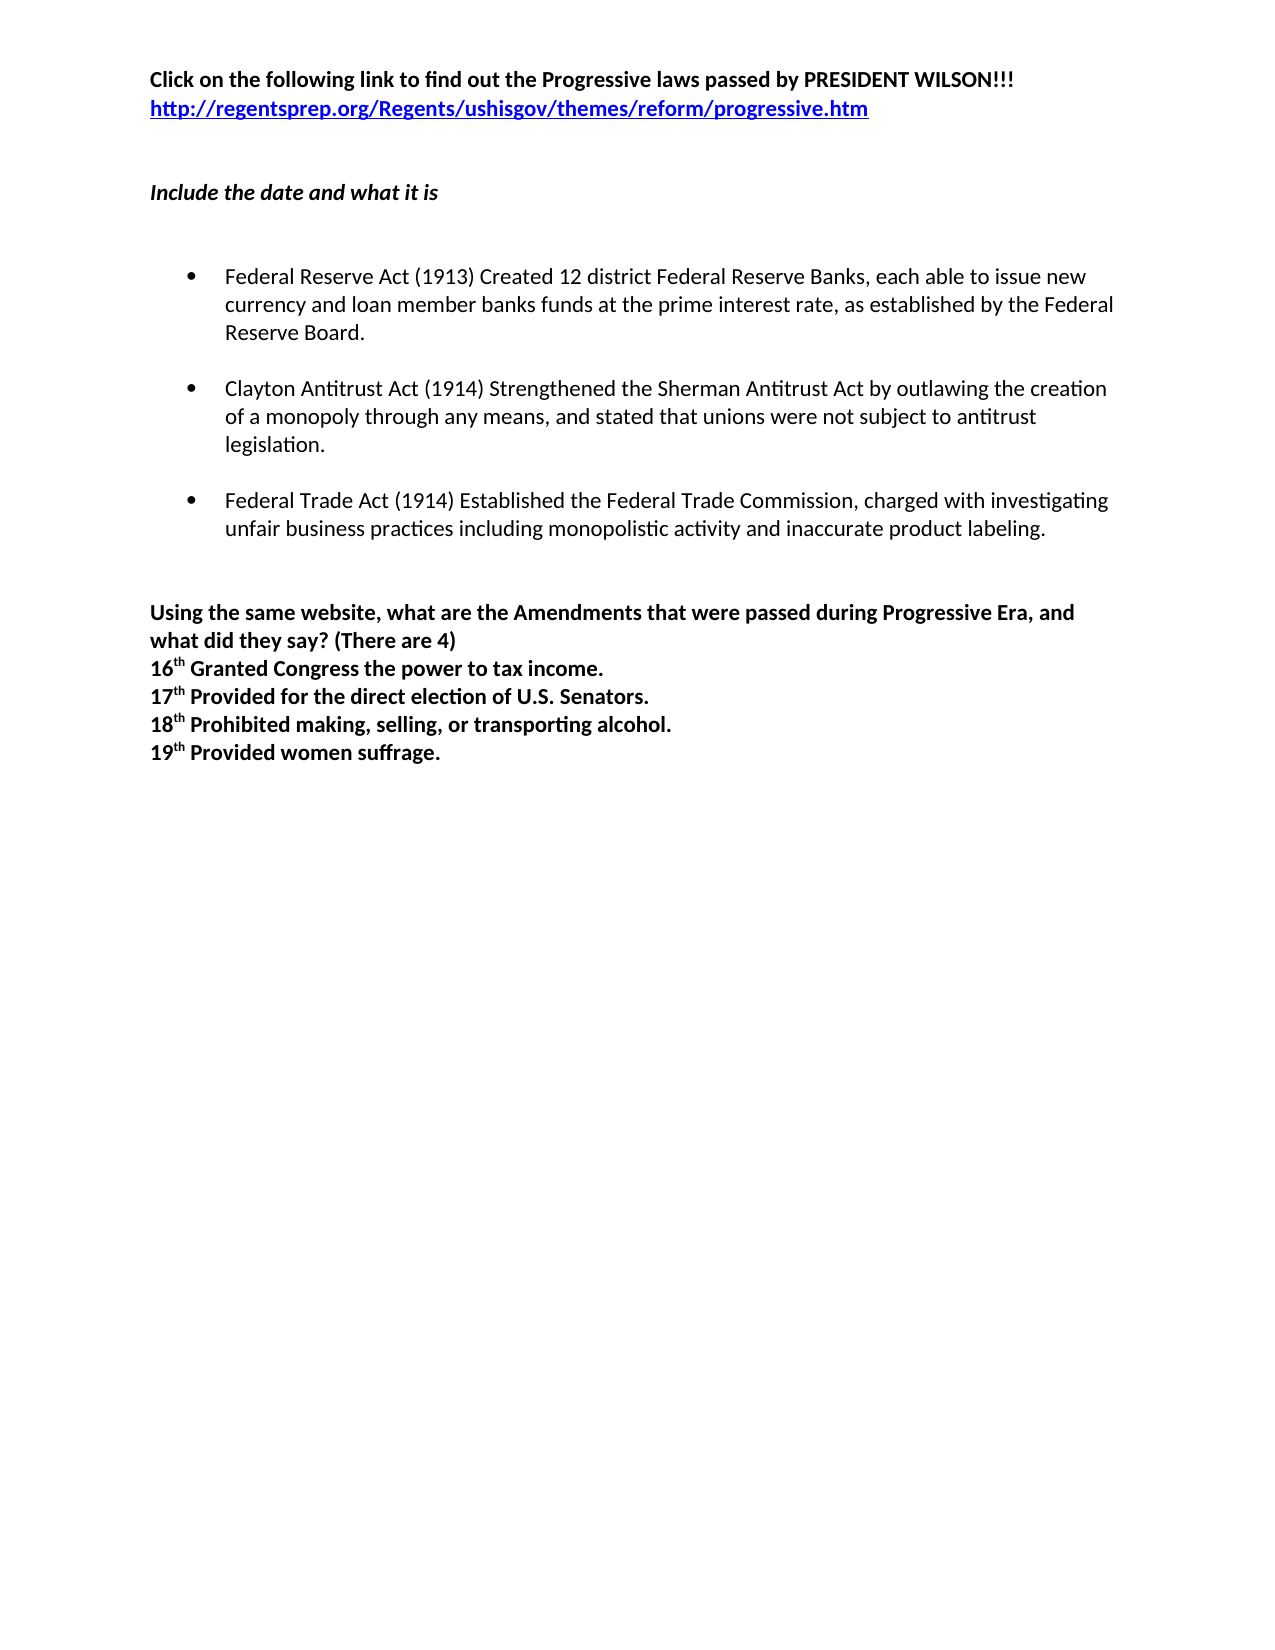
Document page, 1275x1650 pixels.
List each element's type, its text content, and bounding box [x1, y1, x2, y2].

text http://regentsprep.org/Regents/ushisgov/themes/reform/progressive.htm [150, 94, 1125, 122]
text 19th Provided women suffrage. [150, 738, 1125, 766]
text Using the same website, what are the Amendments that were passed during Progressive Era, and what did they say? (There are 4) [150, 598, 1125, 654]
list Clayton Antitrust Act (1914) Strengthened the Sherman Antitrust Act by outlawing the creation of a monopoly through any means, and stated that unions were not subject to antitrust legislation. [187, 374, 1125, 458]
text Include the date and what it is [150, 178, 1125, 206]
list Federal Trade Act (1914) Established the Federal Trade Commission, charged with investigating unfair business practices including monopolistic activity and inaccurate product labeling. [187, 486, 1125, 542]
text 18th Prohibited making, selling, or transporting alcohol. [150, 710, 1125, 738]
text 16th Granted Congress the power to tax income. [150, 654, 1125, 682]
text 17th Provided for the direct election of U.S. Senators. [150, 682, 1125, 710]
text Click on the following link to find out the Progressive laws passed by PRESIDENT WILSON!!! [150, 66, 1125, 94]
list Federal Reserve Act (1913) Created 12 district Federal Reserve Banks, each able to issue new currency and loan member banks funds at the prime interest rate, as established by the Federal Reserve Board. [187, 262, 1125, 346]
